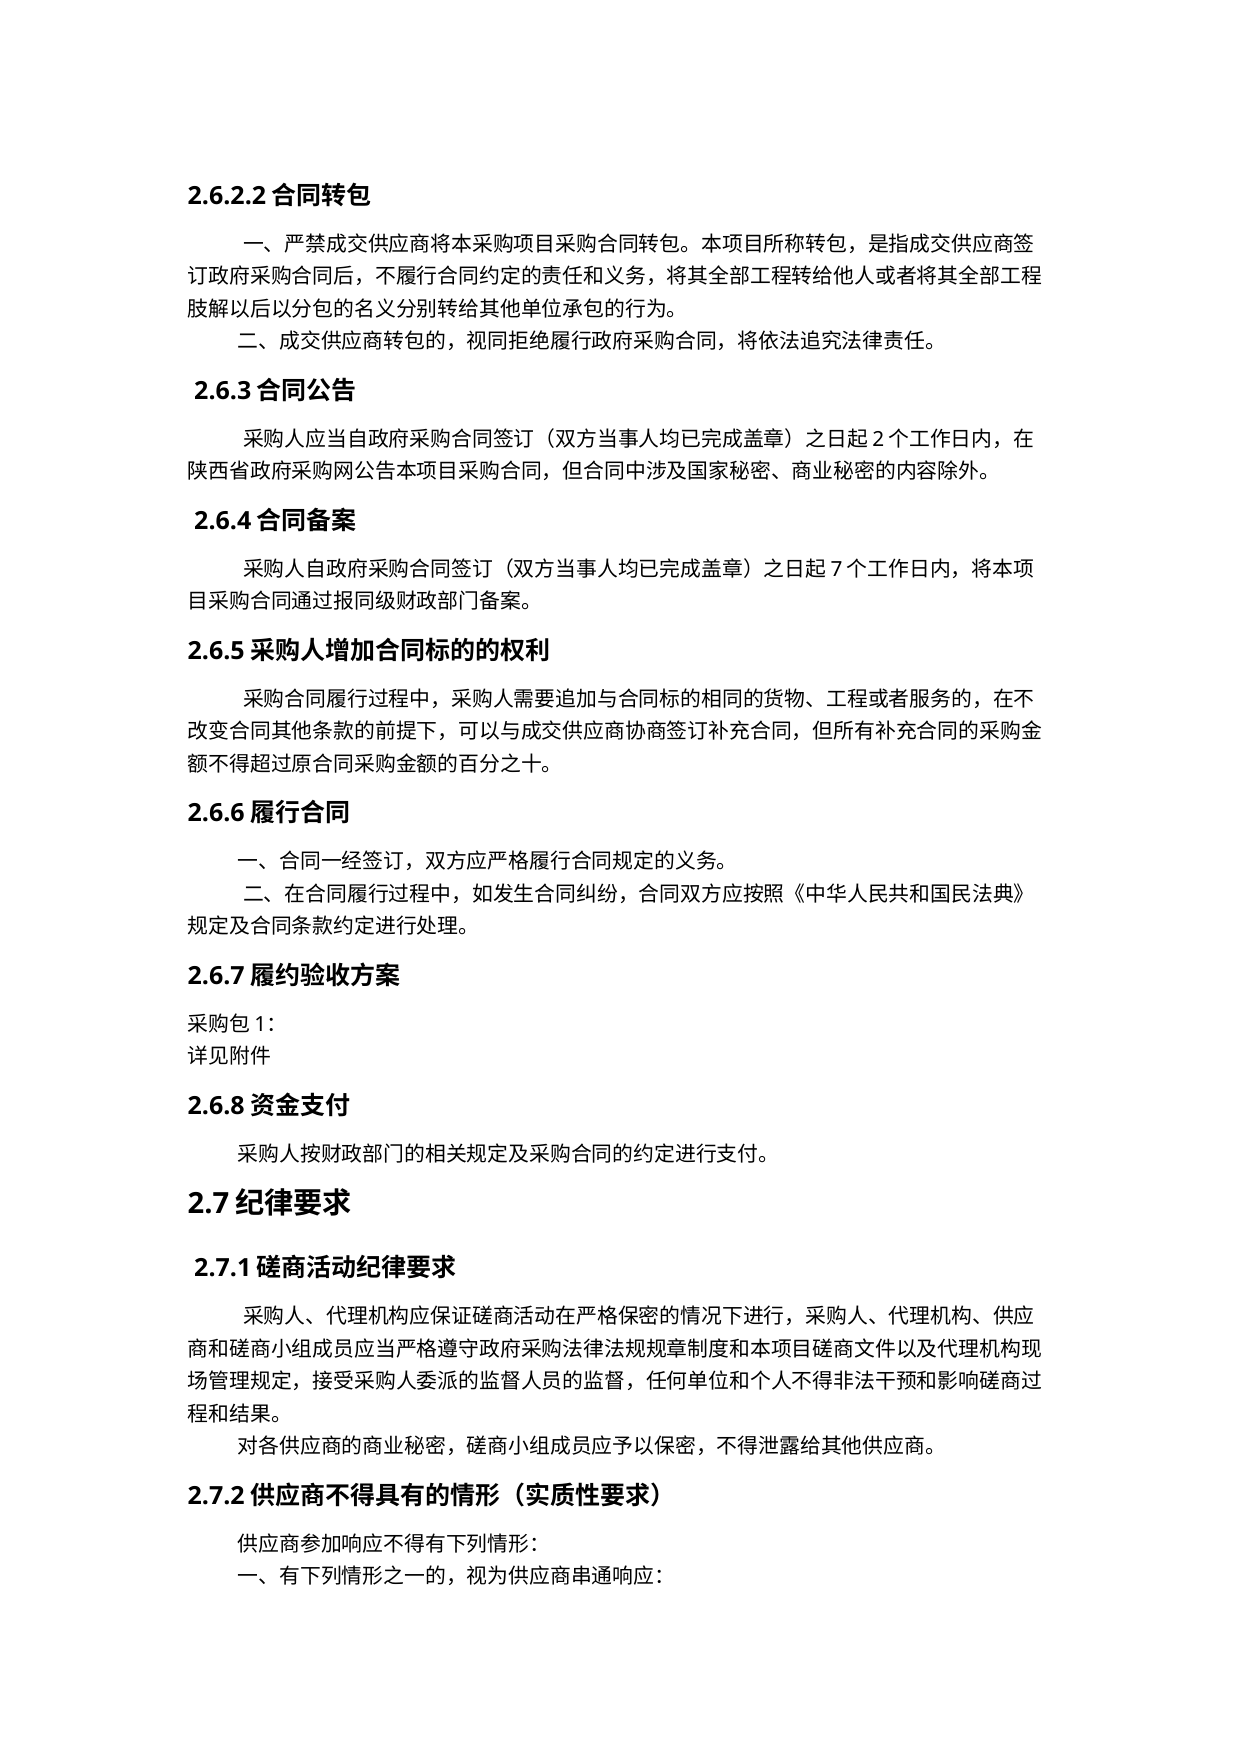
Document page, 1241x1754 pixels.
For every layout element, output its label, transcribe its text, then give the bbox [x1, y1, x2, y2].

text 2.6.8资金支付 [187, 1072, 1053, 1137]
text 2.6.6履行合同 [187, 779, 1053, 844]
text 2.6.2.2合同转包 [187, 162, 1053, 227]
text 采购人应当自政府采购合同签订（双方当事人均已完成盖章）之日起2个工作日内，在陕西省政府采购网公告本项目采购合同，但合同中涉及国家秘密、商业秘密的内容除外。 [187, 422, 1053, 487]
text 2.6.7履约验收方案 [187, 942, 1053, 1007]
text 一、合同一经签订，双方应严格履行合同规定的义务。 [187, 844, 1053, 877]
text 二、在合同履行过程中，如发生合同纠纷，合同双方应按照《中华人民共和国民法典》规定及合同条款约定进行处理。 [187, 877, 1053, 942]
text 采购合同履行过程中，采购人需要追加与合同标的相同的货物、工程或者服务的，在不改变合同其他条款的前提下，可以与成交供应商协商签订补充合同，但所有补充合同的采购金额不得超过原合同采购金额的百分之十。 [187, 682, 1053, 779]
text 2.7纪律要求 [187, 1169, 1053, 1234]
text 采购人按财政部门的相关规定及采购合同的约定进行支付。 [187, 1137, 1053, 1169]
text 2.6.3合同公告 [187, 357, 1053, 422]
text 采购人自政府采购合同签订（双方当事人均已完成盖章）之日起7个工作日内，将本项目采购合同通过报同级财政部门备案。 [187, 552, 1053, 617]
text 对各供应商的商业秘密，磋商小组成员应予以保密，不得泄露给其他供应商。 [187, 1429, 1053, 1462]
text 一、有下列情形之一的，视为供应商串通响应： [187, 1559, 1053, 1592]
text 采购包1： [187, 1007, 1053, 1039]
text 采购人、代理机构应保证磋商活动在严格保密的情况下进行，采购人、代理机构、供应商和磋商小组成员应当严格遵守政府采购法律法规规章制度和本项目磋商文件以及代理机构现场管理规定，接受采购人委派的监督人员的监督，任何单位和个人不得非法干预和影响磋商过程和结果。 [187, 1299, 1053, 1429]
text 2.6.4合同备案 [187, 487, 1053, 552]
text 供应商参加响应不得有下列情形： [187, 1527, 1053, 1559]
text 2.6.5采购人增加合同标的的权利 [187, 617, 1053, 682]
text 详见附件 [187, 1039, 1053, 1072]
text 一、严禁成交供应商将本采购项目采购合同转包。本项目所称转包，是指成交供应商签订政府采购合同后，不履行合同约定的责任和义务，将其全部工程转给他人或者将其全部工程肢解以后以分包的名义分别转给其他单位承包的行为。 [187, 227, 1053, 324]
text 2.7.2供应商不得具有的情形（实质性要求） [187, 1462, 1053, 1527]
text 二、成交供应商转包的，视同拒绝履行政府采购合同，将依法追究法律责任。 [187, 324, 1053, 357]
text 2.7.1磋商活动纪律要求 [187, 1234, 1053, 1299]
